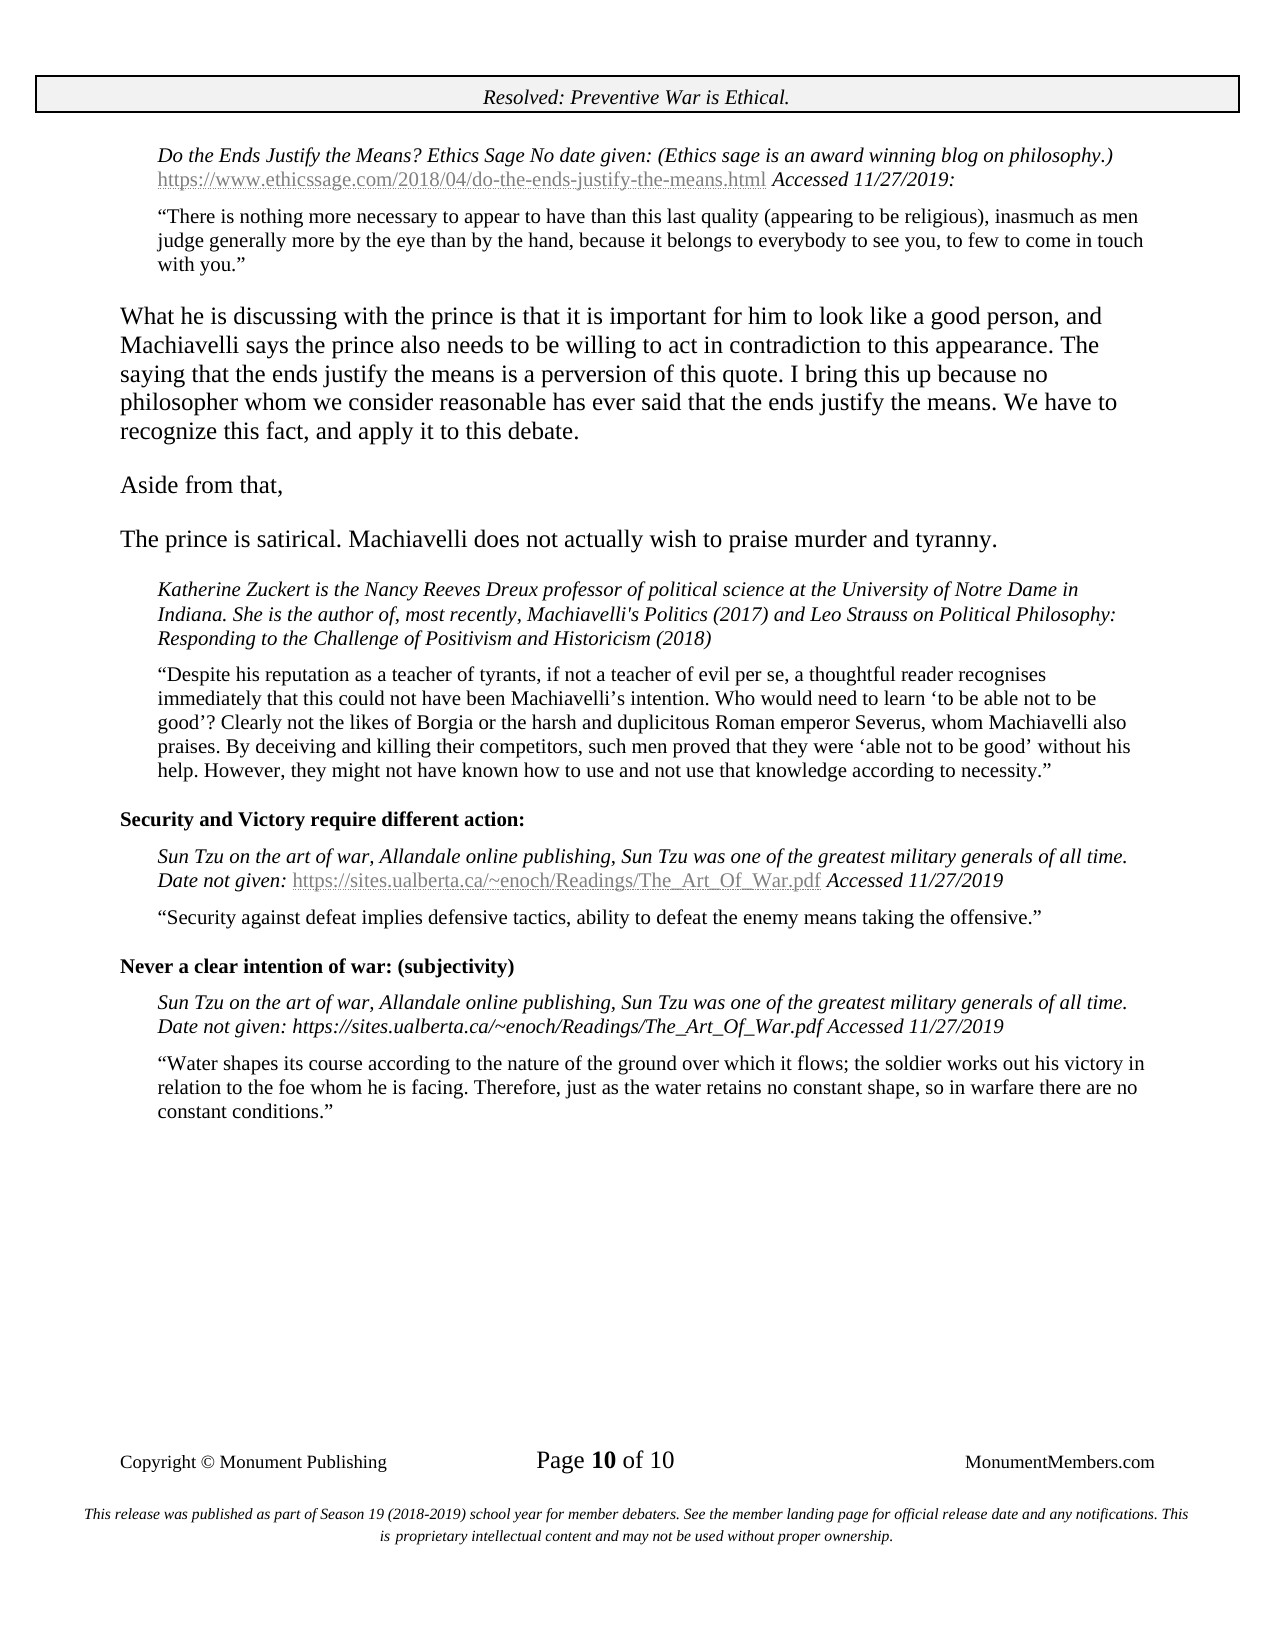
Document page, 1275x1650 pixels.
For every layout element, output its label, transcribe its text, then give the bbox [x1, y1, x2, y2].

text Never a clear intention of war: (subjectivity) [120, 954, 1155, 978]
text Aside from that, [120, 470, 1155, 499]
text Do the Ends Justify the Means? Ethics Sage No date given: (Ethics sage is an award winning blog on philosophy.) https://www.ethicssage.com/2018/04/do-the-ends-justify-the-means.html Accessed 11/27/2019: [157, 143, 1155, 191]
text The prince is satirical. Machiavelli does not actually wish to praise murder and tyranny. [120, 524, 1155, 552]
text What he is discussing with the prince is that it is important for him to look like a good person, and Machiavelli says the prince also needs to be willing to act in contradiction to this appearance. The saying that the ends justify the means is a perversion of this quote. I bring this up because no philosopher whom we consider reasonable has ever said that the ends justify the means. We have to recognize this fact, and apply it to this debate. [120, 301, 1155, 445]
text “There is nothing more necessary to appear to have than this last quality (appearing to be religious), inasmuch as men judge generally more by the eye than by the hand, because it belongs to everybody to see you, to few to come in touch with you.” [157, 204, 1155, 276]
text Sun Tzu on the art of war, Allandale online publishing, Sun Tzu was one of the greatest military generals of all time. Date not given: https://sites.ualberta.ca/~enoch/Readings/The_Art_Of_War.pdf Accessed 11/27/2019 [157, 990, 1155, 1038]
text “Despite his reputation as a teacher of tyrants, if not a teacher of evil per se, a thoughtful reader recognises immediately that this could not have been Machiavelli’s intention. Who would need to learn ‘to be able not to be good’? Clearly not the likes of Borgia or the harsh and duplicitous Roman emperor Severus, whom Machiavelli also praises. By deceiving and killing their competitors, such men proved that they were ‘able not to be good’ without his help. However, they might not have known how to use and not use that knowledge according to necessity.” [157, 662, 1155, 782]
text “Water shapes its course according to the nature of the ground over which it flows; the soldier works out his victory in relation to the foe whom he is facing. Therefore, just as the water retains no constant shape, so in warfare there are no constant conditions.” [157, 1051, 1155, 1123]
text Katherine Zuckert is the Nancy Reeves Dreux professor of political science at the University of Notre Dame in Indiana. She is the author of, most recently, Machiavelli's Politics (2017) and Leo Strauss on Political Philosophy: Responding to the Challenge of Positivism and Historicism (2018) [157, 577, 1155, 649]
text Sun Tzu on the art of war, Allandale online publishing, Sun Tzu was one of the greatest military generals of all time. Date not given: https://sites.ualberta.ca/~enoch/Readings/The_Art_Of_War.pdf Accessed 11/27/2019 [157, 844, 1155, 892]
text Security and Victory require different action: [120, 807, 1155, 831]
text “Security against defeat implies defensive tactics, ability to defeat the enemy means taking the offensive.” [157, 904, 1155, 929]
